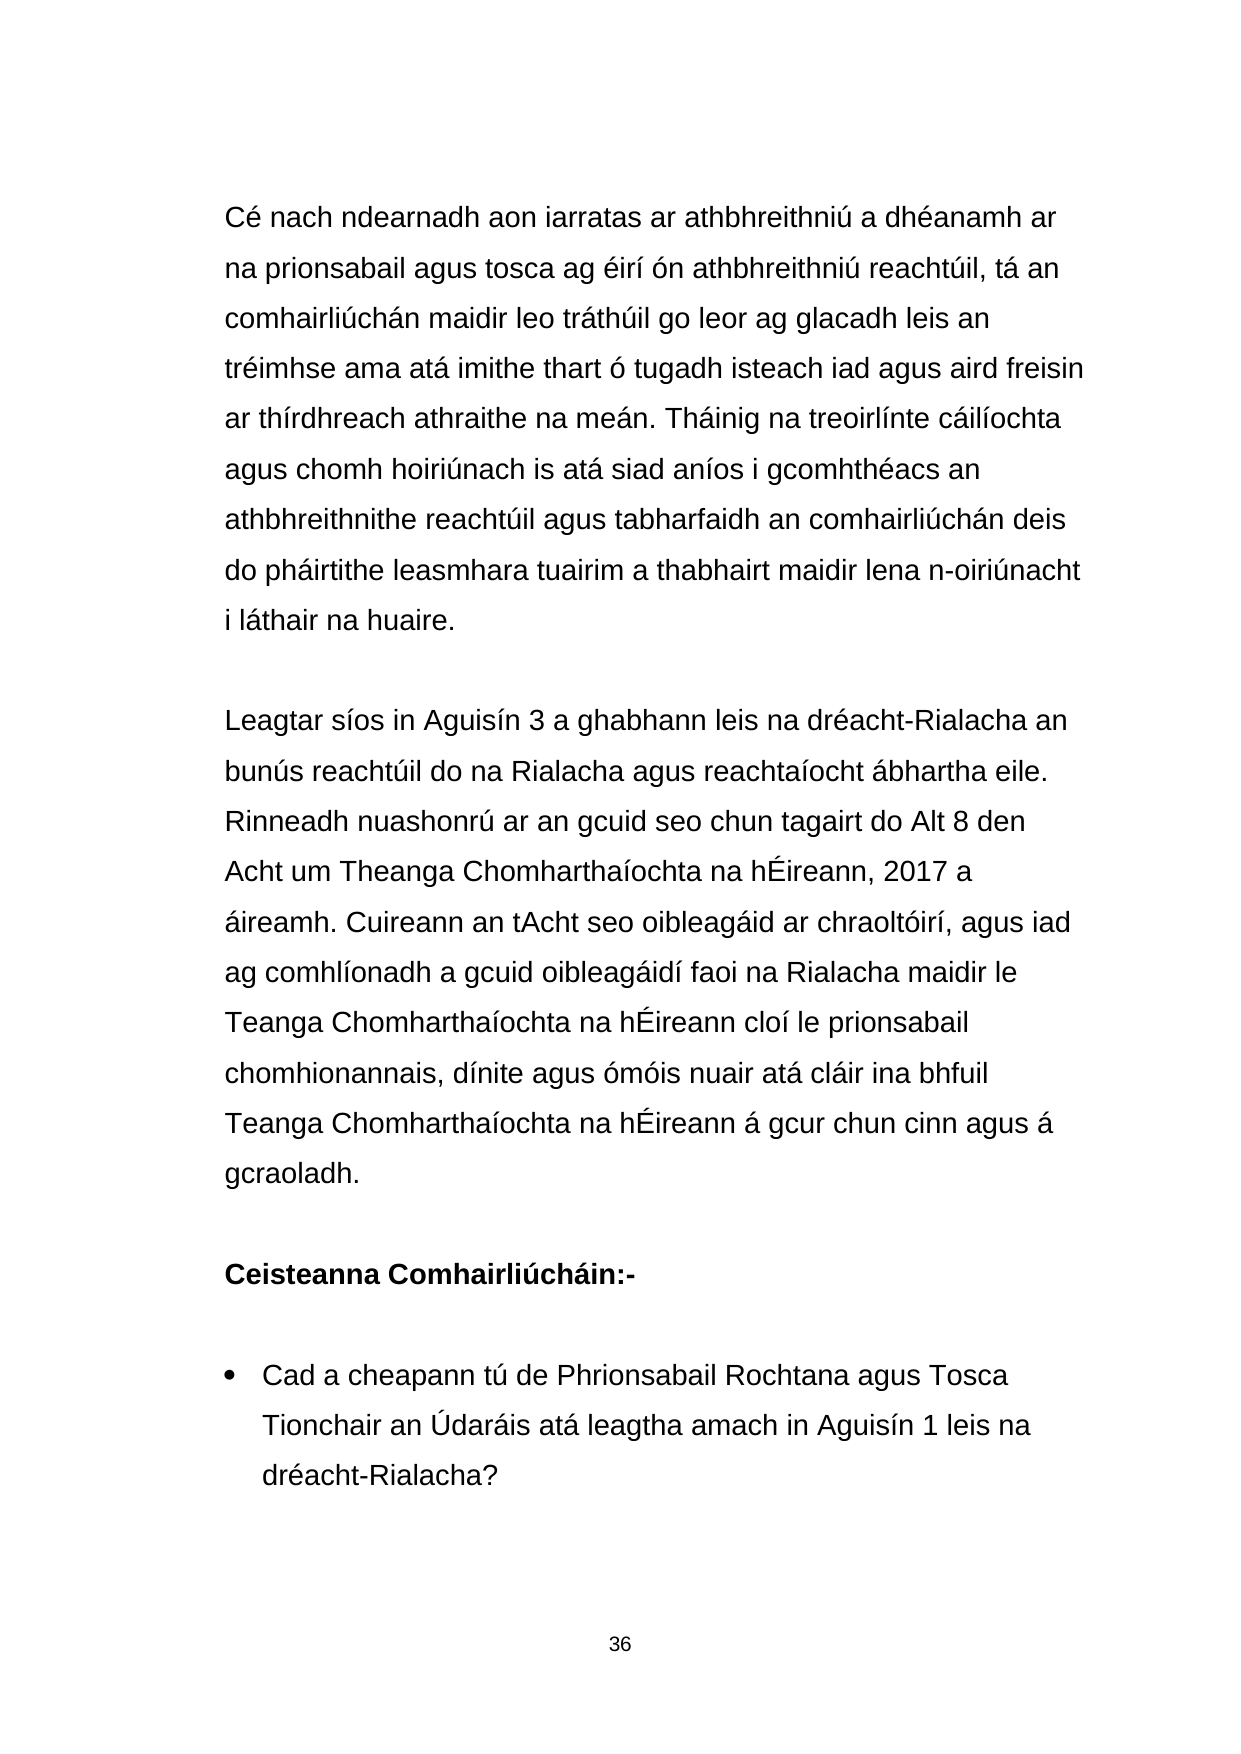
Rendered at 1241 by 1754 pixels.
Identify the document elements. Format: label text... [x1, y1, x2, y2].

text Cé nach ndearnadh aon iarratas ar athbhreithniú a dhéanamh ar na prionsabail agus tosca ag éirí ón athbhreithniú reachtúil, tá an comhairliúchán maidir leo tráthúil go leor ag glacadh leis an tréimhse ama atá imithe thart ó tugadh isteach iad agus aird freisin ar thírdhreach athraithe na meán. Tháinig na treoirlínte cáilíochta agus chomh hoiriúnach is atá siad aníos i gcomhthéacs an athbhreithnithe reachtúil agus tabharfaidh an comhairliúchán deis do pháirtithe leasmhara tuairim a thabhairt maidir lena n-oiriúnacht i láthair na huaire. [224, 200, 1090, 636]
text Ceisteanna Comhairliúcháin:- [150, 1257, 1090, 1290]
text Leagtar síos in Aguisín 3 a ghabhann leis na dréacht-Rialacha an bunús reachtúil do na Rialacha agus reachtaíocht ábhartha eile. Rinneadh nuashonrú ar an gcuid seo chun tagairt do Alt 8 den Acht um Theanga Chomharthaíochta na hÉireann, 2017 a áireamh. Cuireann an tAcht seo oibleagáid ar chraoltóirí, agus iad ag comhlíonadh a gcuid oibleagáidí faoi na Rialacha maidir le Teanga Chomharthaíochta na hÉireann cloí le prionsabail chomhionannais, dínite agus ómóis nuair atá cláir ina bhfuil Teanga Chomharthaíochta na hÉireann á gcur chun cinn agus á gcraoladh. [224, 703, 1090, 1190]
list Cad a cheapann tú de Phrionsabail Rochtana agus Tosca Tionchair an Údaráis atá leagtha amach in Aguisín 1 leis na dréacht-Rialacha? [224, 1357, 1090, 1492]
